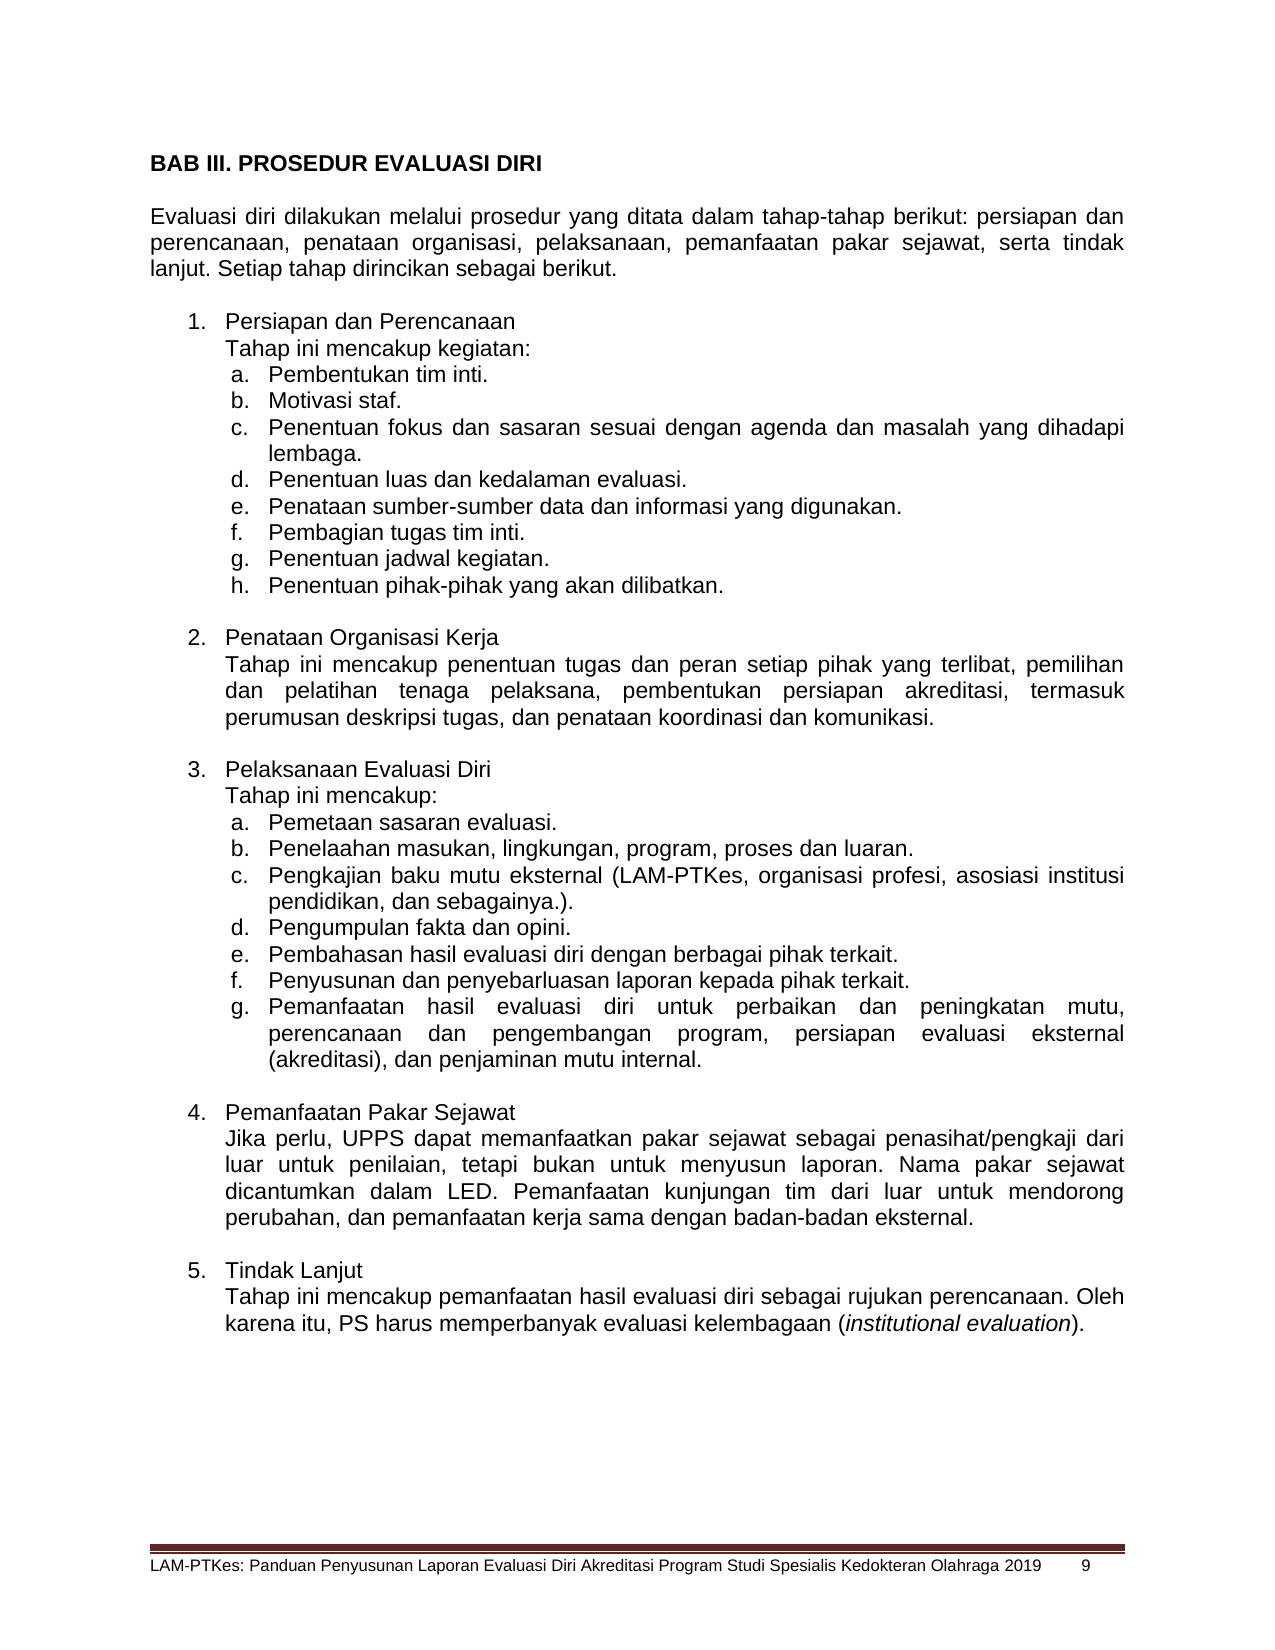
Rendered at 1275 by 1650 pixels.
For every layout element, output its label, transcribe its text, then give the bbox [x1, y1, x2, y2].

list Penelaahan masukan, lingkungan, program, proses dan luaran. [231, 835, 1125, 862]
text Tahap ini mencakup: [225, 782, 1125, 809]
list Penentuan jadwal kegiatan. [231, 545, 1125, 572]
list Pengkajian baku mutu eksternal (LAM-PTKes, organisasi profesi, asosiasi institusi pendidikan, dan sebagainya.). [231, 862, 1125, 914]
list Penentuan luas dan kedalaman evaluasi. [231, 466, 1125, 493]
list Penataan Organisasi Kerja [187, 624, 1125, 651]
list Pelaksanaan Evaluasi Diri [187, 756, 1125, 782]
list Pemanfaatan hasil evaluasi diri untuk perbaikan dan peningkatan mutu, perencanaan dan pengembangan program, persiapan evaluasi eksternal (akreditasi), dan penjaminan mutu internal. [231, 993, 1125, 1072]
text Tahap ini mencakup kegiatan: [225, 334, 1125, 361]
list Pemanfaatan Pakar Sejawat [187, 1099, 1125, 1125]
list Penataan sumber-sumber data dan informasi yang digunakan. [231, 493, 1125, 519]
list Pembagian tugas tim inti. [231, 519, 1125, 545]
subtitle BAB III. PROSEDUR EVALUASI DIRI [150, 150, 1125, 176]
text Evaluasi diri dilakukan melalui prosedur yang ditata dalam tahap-tahap berikut: persiapan dan perencanaan, penataan organisasi, pelaksanaan, pemanfaatan pakar sejawat, serta tindak lanjut. Setiap tahap dirincikan sebagai berikut. [150, 203, 1125, 282]
list Penentuan fokus dan sasaran sesuai dengan agenda dan masalah yang dihadapi lembaga. [231, 413, 1125, 466]
list Tindak Lanjut [187, 1257, 1125, 1283]
list Pemetaan sasaran evaluasi. [231, 809, 1125, 835]
list Motivasi staf. [231, 387, 1125, 413]
list Penentuan pihak-pihak yang akan dilibatkan. [231, 572, 1125, 598]
list Pembentukan tim inti. [231, 361, 1125, 387]
list Pengumpulan fakta dan opini. [231, 914, 1125, 941]
list Penyusunan dan penyebarluasan laporan kepada pihak terkait. [231, 967, 1125, 993]
list Jika perlu, UPPS dapat memanfaatkan pakar sejawat sebagai penasihat/pengkaji dari luar untuk penilaian, tetapi bukan untuk menyusun laporan. Nama pakar sejawat dicantumkan dalam LED. Pemanfaatan kunjungan tim dari luar untuk mendorong perubahan, dan pemanfaatan kerja sama dengan badan-badan eksternal. [225, 1125, 1125, 1231]
text Tahap ini mencakup penentuan tugas dan peran setiap pihak yang terlibat, pemilihan dan pelatihan tenaga pelaksana, pembentukan persiapan akreditasi, termasuk perumusan deskripsi tugas, dan penataan koordinasi dan komunikasi. [225, 651, 1125, 730]
list Pembahasan hasil evaluasi diri dengan berbagai pihak terkait. [231, 941, 1125, 967]
list Persiapan dan Perencanaan [187, 308, 1125, 334]
text Tahap ini mencakup pemanfaatan hasil evaluasi diri sebagai rujukan perencanaan. Oleh karena itu, PS harus memperbanyak evaluasi kelembagaan (institutional evaluation). [225, 1283, 1125, 1336]
